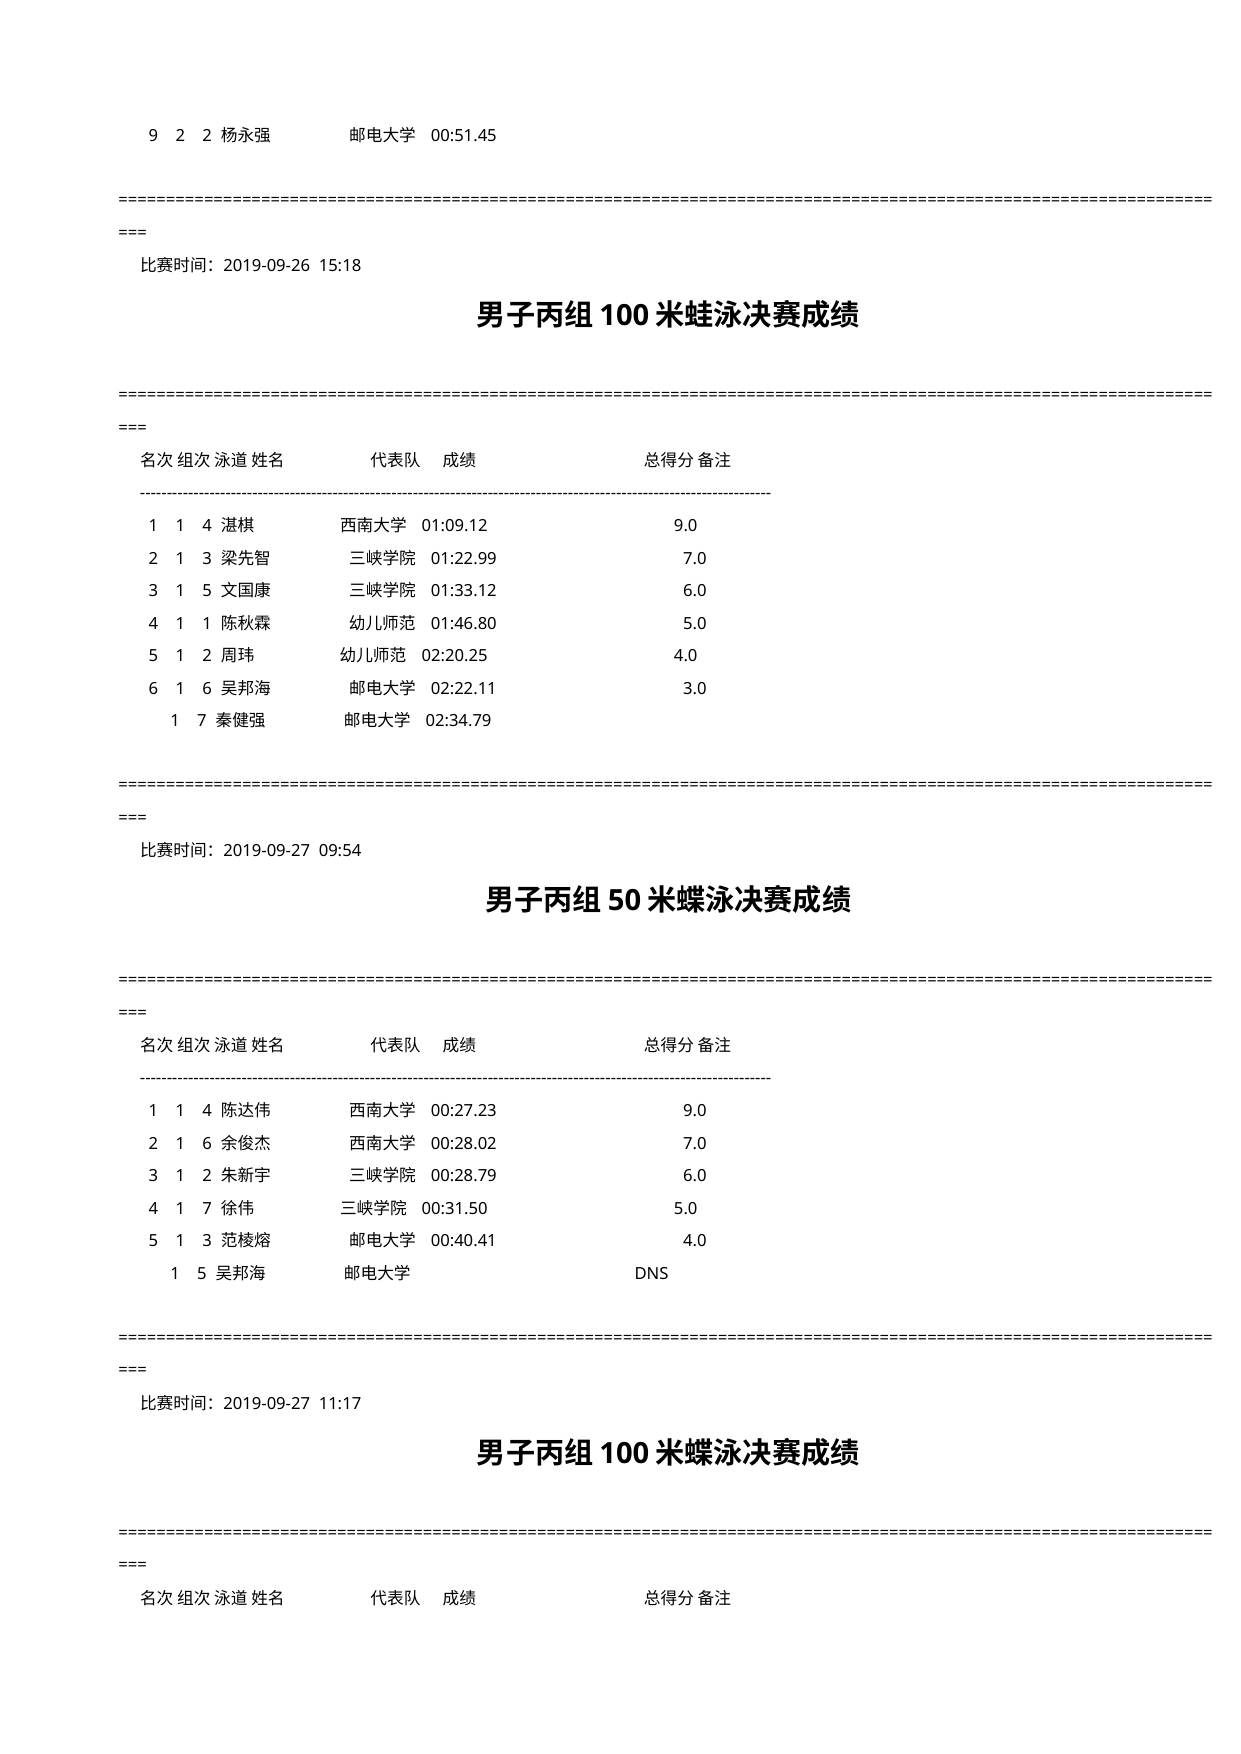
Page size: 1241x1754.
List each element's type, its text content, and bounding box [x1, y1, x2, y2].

table_cell 6 1 6 吴邦海 邮电大学 02:22.11 3.0 [107, 671, 1229, 703]
table_cell 5 1 2 周玮 幼儿师范 02:20.25 4.0 [107, 638, 1229, 671]
table_cell ---------------------------------------------------------------------------------------------------------------------- [107, 1061, 1229, 1093]
table_cell 1 1 4 湛棋 西南大学 01:09.12 9.0 [107, 508, 1229, 541]
table_cell 2 1 3 梁先智 三峡学院 01:22.99 7.0 [107, 541, 1229, 573]
table_cell 1 1 4 陈达伟 西南大学 00:27.23 9.0 [107, 1093, 1229, 1126]
table_cell 1 7 秦健强 邮电大学 02:34.79 [107, 703, 1229, 736]
table_cell ====================================================================================================================== [107, 151, 1229, 248]
table_cell 2 1 6 余俊杰 西南大学 00:28.02 7.0 [107, 1126, 1229, 1158]
table_cell ====================================================================================================================== [107, 931, 1229, 1028]
table_cell 9 2 2 杨永强 邮电大学 00:51.45 [107, 118, 1229, 151]
table_cell 3 1 5 文国康 三峡学院 01:33.12 6.0 [107, 573, 1229, 606]
table_cell ====================================================================================================================== [107, 1288, 1229, 1386]
table_cell ====================================================================================================================== [107, 736, 1229, 833]
table_cell 4 1 1 陈秋霖 幼儿师范 01:46.80 5.0 [107, 606, 1229, 638]
table_cell 男子丙组100米蛙泳决赛成绩 [107, 281, 1229, 346]
table_cell 比赛时间：2019-09-26 15:18 [107, 248, 1229, 281]
table_cell 名次 组次 泳道 姓名 代表队 成绩 总得分 备注 [107, 1028, 1229, 1061]
table_cell 男子丙组50米蝶泳决赛成绩 [107, 866, 1229, 931]
table_cell ====================================================================================================================== [107, 1483, 1229, 1581]
table_cell 1 5 吴邦海 邮电大学 DNS [107, 1256, 1229, 1288]
table_cell 比赛时间：2019-09-27 11:17 [107, 1386, 1229, 1418]
table_cell 3 1 2 朱新宇 三峡学院 00:28.79 6.0 [107, 1158, 1229, 1191]
table_cell ====================================================================================================================== [107, 346, 1229, 443]
table_cell 名次 组次 泳道 姓名 代表队 成绩 总得分 备注 [107, 443, 1229, 476]
table_cell 4 1 7 徐伟 三峡学院 00:31.50 5.0 [107, 1191, 1229, 1223]
table_cell 比赛时间：2019-09-27 09:54 [107, 833, 1229, 866]
table_cell ---------------------------------------------------------------------------------------------------------------------- [107, 476, 1229, 508]
table_cell 5 1 3 范棱熔 邮电大学 00:40.41 4.0 [107, 1223, 1229, 1256]
table_cell 男子丙组100米蝶泳决赛成绩 [107, 1418, 1229, 1483]
table_cell 名次 组次 泳道 姓名 代表队 成绩 总得分 备注 [107, 1581, 1229, 1613]
